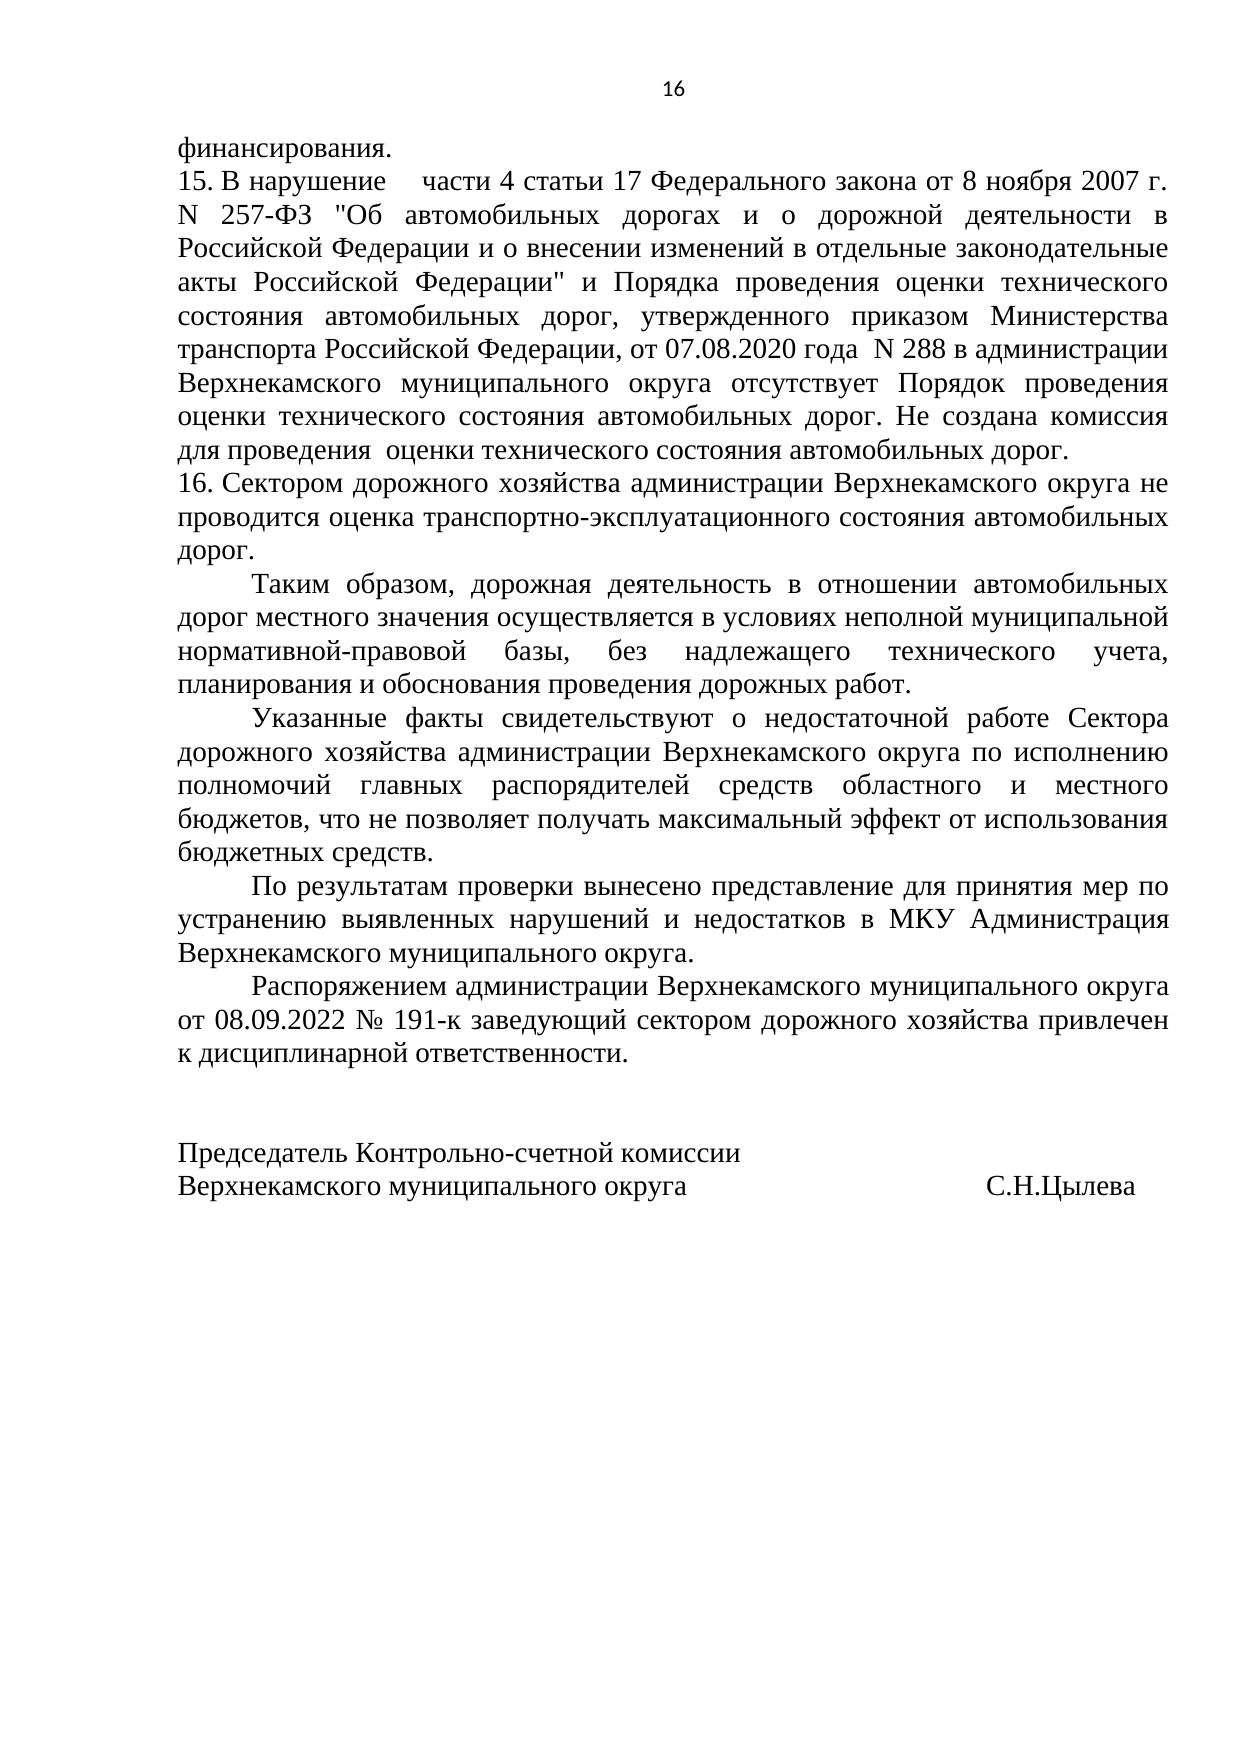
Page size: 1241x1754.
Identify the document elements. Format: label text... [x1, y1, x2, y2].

text Таким образом, дорожная деятельность в отношении автомобильных дорог местного значения осуществляется в условиях неполной муниципальной нормативной-правовой базы, без надлежащего технического учета, планирования и обоснования проведения дорожных работ. [177, 566, 1169, 700]
text Председатель Контрольно-счетной комиссии [177, 1135, 1169, 1168]
text Указанные факты свидетельствуют о недостаточной работе Сектора дорожного хозяйства администрации Верхнекамского округа по исполнению полномочий главных распорядителей средств областного и местного бюджетов, что не позволяет получать максимальный эффект от использования бюджетных средств. [177, 700, 1169, 868]
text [177, 130, 1169, 163]
text По результатам проверки вынесено представление для принятия мер по устранению выявленных нарушений и недостатков в МКУ Администрация Верхнекамского муниципального округа. [177, 868, 1169, 968]
text 16. Сектором дорожного хозяйства администрации Верхнекамского округа не проводится оценка транспортно-эксплуатационного состояния автомобильных дорог. [177, 465, 1169, 566]
text 15. В нарушение части 4 статьи 17 Федерального закона от 8 ноября 2007 г. N 257-ФЗ "Об автомобильных дорогах и о дорожной деятельности в Российской Федерации и о внесении изменений в отдельные законодательные акты Российской Федерации" и Порядка проведения оценки технического состояния автомобильных дорог, утвержденного приказом Министерства транспорта Российской Федерации, от 07.08.2020 года N 288 в администрации Верхнекамского муниципального округа отсутствует Порядок проведения оценки технического состояния автомобильных дорог. Не создана комиссия для проведения оценки технического состояния автомобильных дорог. [177, 163, 1169, 465]
text Верхнекамского муниципального округа С.Н.Цылева [177, 1168, 1169, 1202]
text Распоряжением администрации Верхнекамского муниципального округа от 08.09.2022 № 191-к заведующий сектором дорожного хозяйства привлечен к дисциплинарной ответственности. [177, 968, 1169, 1069]
